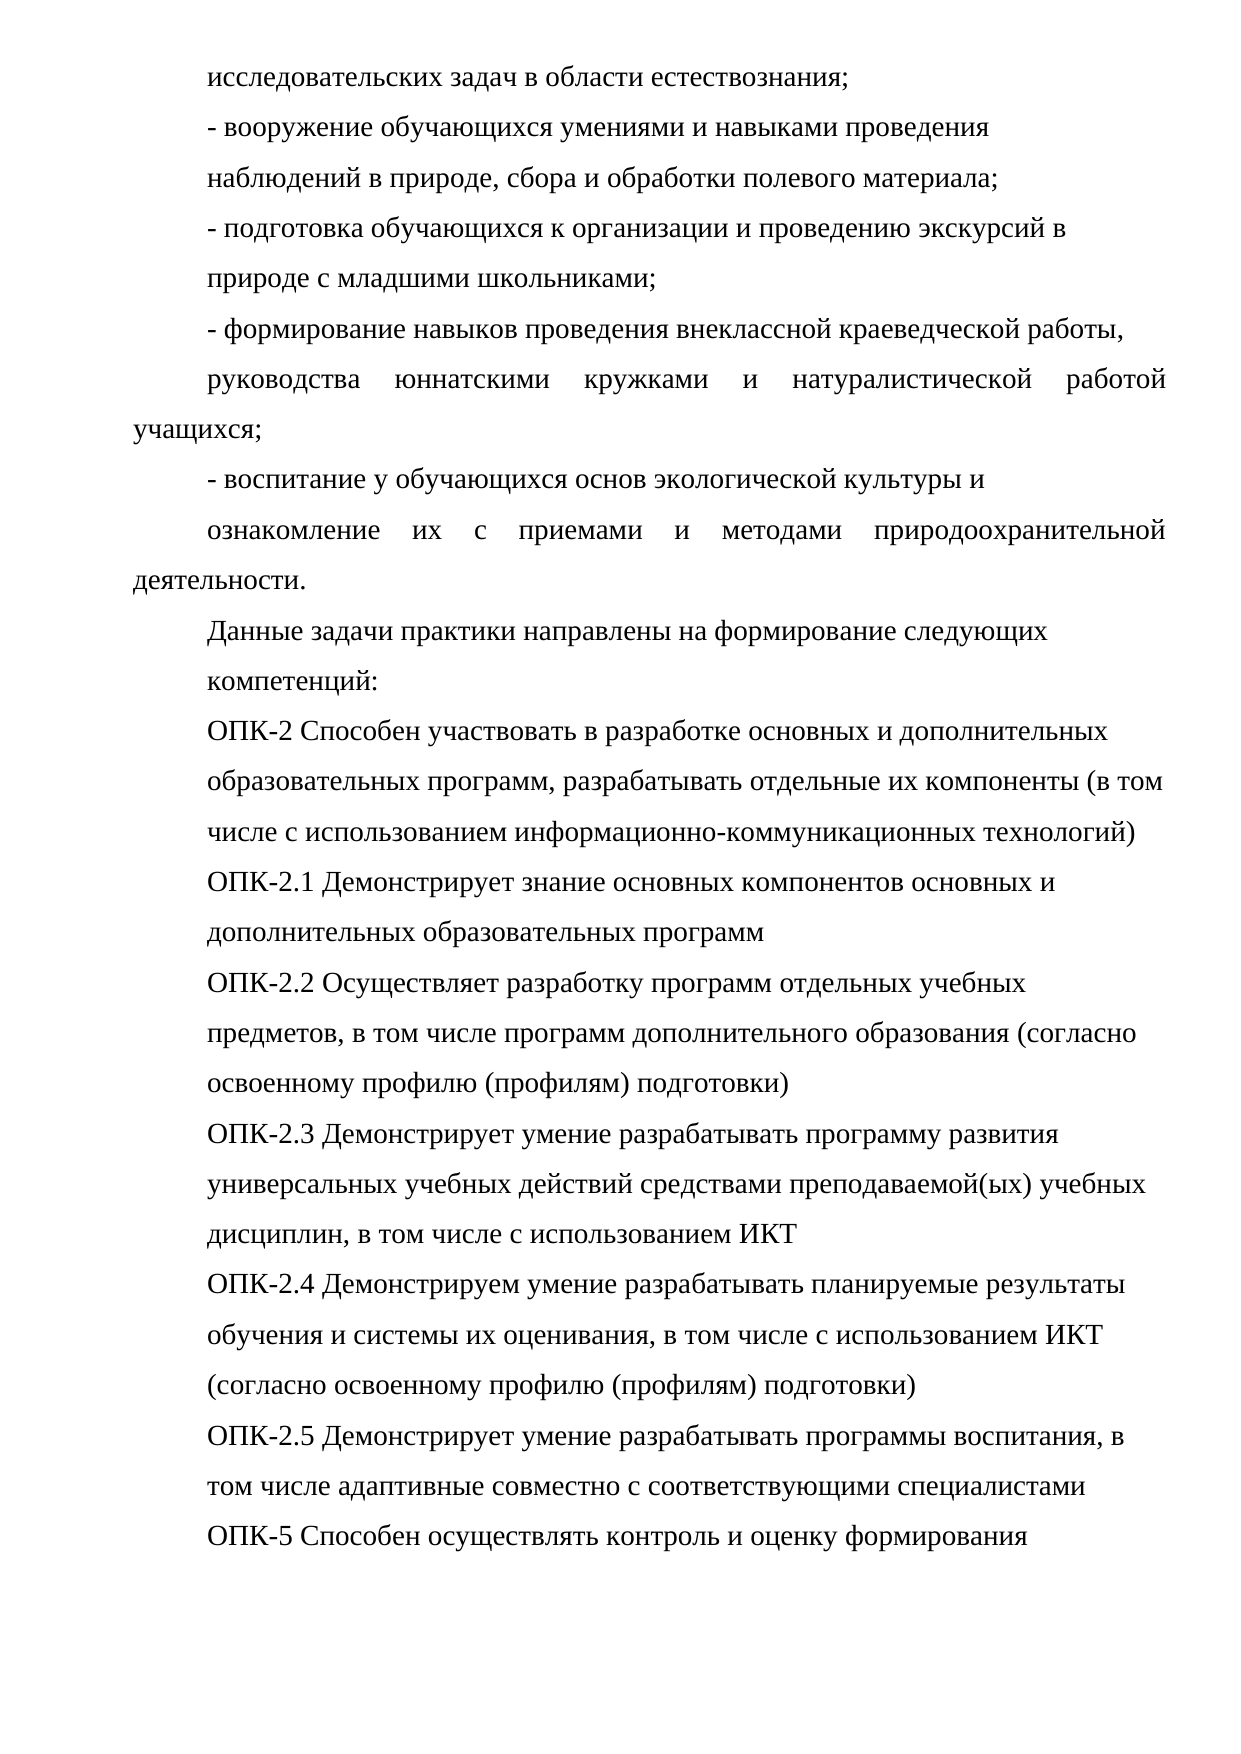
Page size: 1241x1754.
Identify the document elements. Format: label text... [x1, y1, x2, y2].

text (согласно освоенному профилю (профилям) подготовки) [133, 1367, 1167, 1401]
text компетенций: [133, 663, 1167, 696]
text том числе адаптивные совместно с соответствующими специалистами [133, 1468, 1167, 1501]
text ОПК-2.1 Демонстрирует знание основных компонентов основных и [133, 864, 1167, 898]
text ОПК-2 Способен участвовать в разработке основных и дополнительных [133, 713, 1167, 747]
text руководства юннатскими кружками и натуралистической работой учащихся; [133, 361, 1167, 445]
text дополнительных образовательных программ [133, 914, 1167, 948]
text освоенному профилю (профилям) подготовки) [133, 1065, 1167, 1099]
text природе с младшими школьниками; [133, 260, 1167, 294]
text - подготовка обучающихся к организации и проведению экскурсий в [133, 210, 1167, 244]
text - вооружение обучающихся умениями и навыками проведения [133, 109, 1167, 143]
text исследовательских задач в области естествознания; [133, 59, 1167, 93]
text универсальных учебных действий средствами преподаваемой(ых) учебных [133, 1166, 1167, 1199]
text обучения и системы их оценивания, в том числе с использованием ИКТ [133, 1317, 1167, 1351]
text ОПК-5 Способен осуществлять контроль и оценку формирования [133, 1518, 1167, 1552]
text - формирование навыков проведения внеклассной краеведческой работы, [133, 311, 1167, 344]
text ОПК-2.2 Осуществляет разработку программ отдельных учебных [133, 965, 1167, 998]
text ОПК-2.4 Демонстрируем умение разрабатывать планируемые результаты [133, 1267, 1167, 1300]
text предметов, в том числе программ дополнительного образования (согласно [133, 1015, 1167, 1049]
text образовательных программ, разрабатывать отдельные их компоненты (в том [133, 763, 1167, 797]
text - воспитание у обучающихся основ экологической культуры и [133, 462, 1167, 495]
text дисциплин, в том числе с использованием ИКТ [133, 1216, 1167, 1250]
text Данные задачи практики направлены на формирование следующих [133, 613, 1167, 646]
text ознакомление их с приемами и методами природоохранительной деятельности. [133, 512, 1167, 596]
text ОПК-2.5 Демонстрирует умение разрабатывать программы воспитания, в [133, 1418, 1167, 1451]
text наблюдений в природе, сбора и обработки полевого материала; [133, 160, 1167, 193]
text ОПК-2.3 Демонстрирует умение разрабатывать программу развития [133, 1116, 1167, 1149]
text числе с использованием информационно-коммуникационных технологий) [133, 814, 1167, 847]
